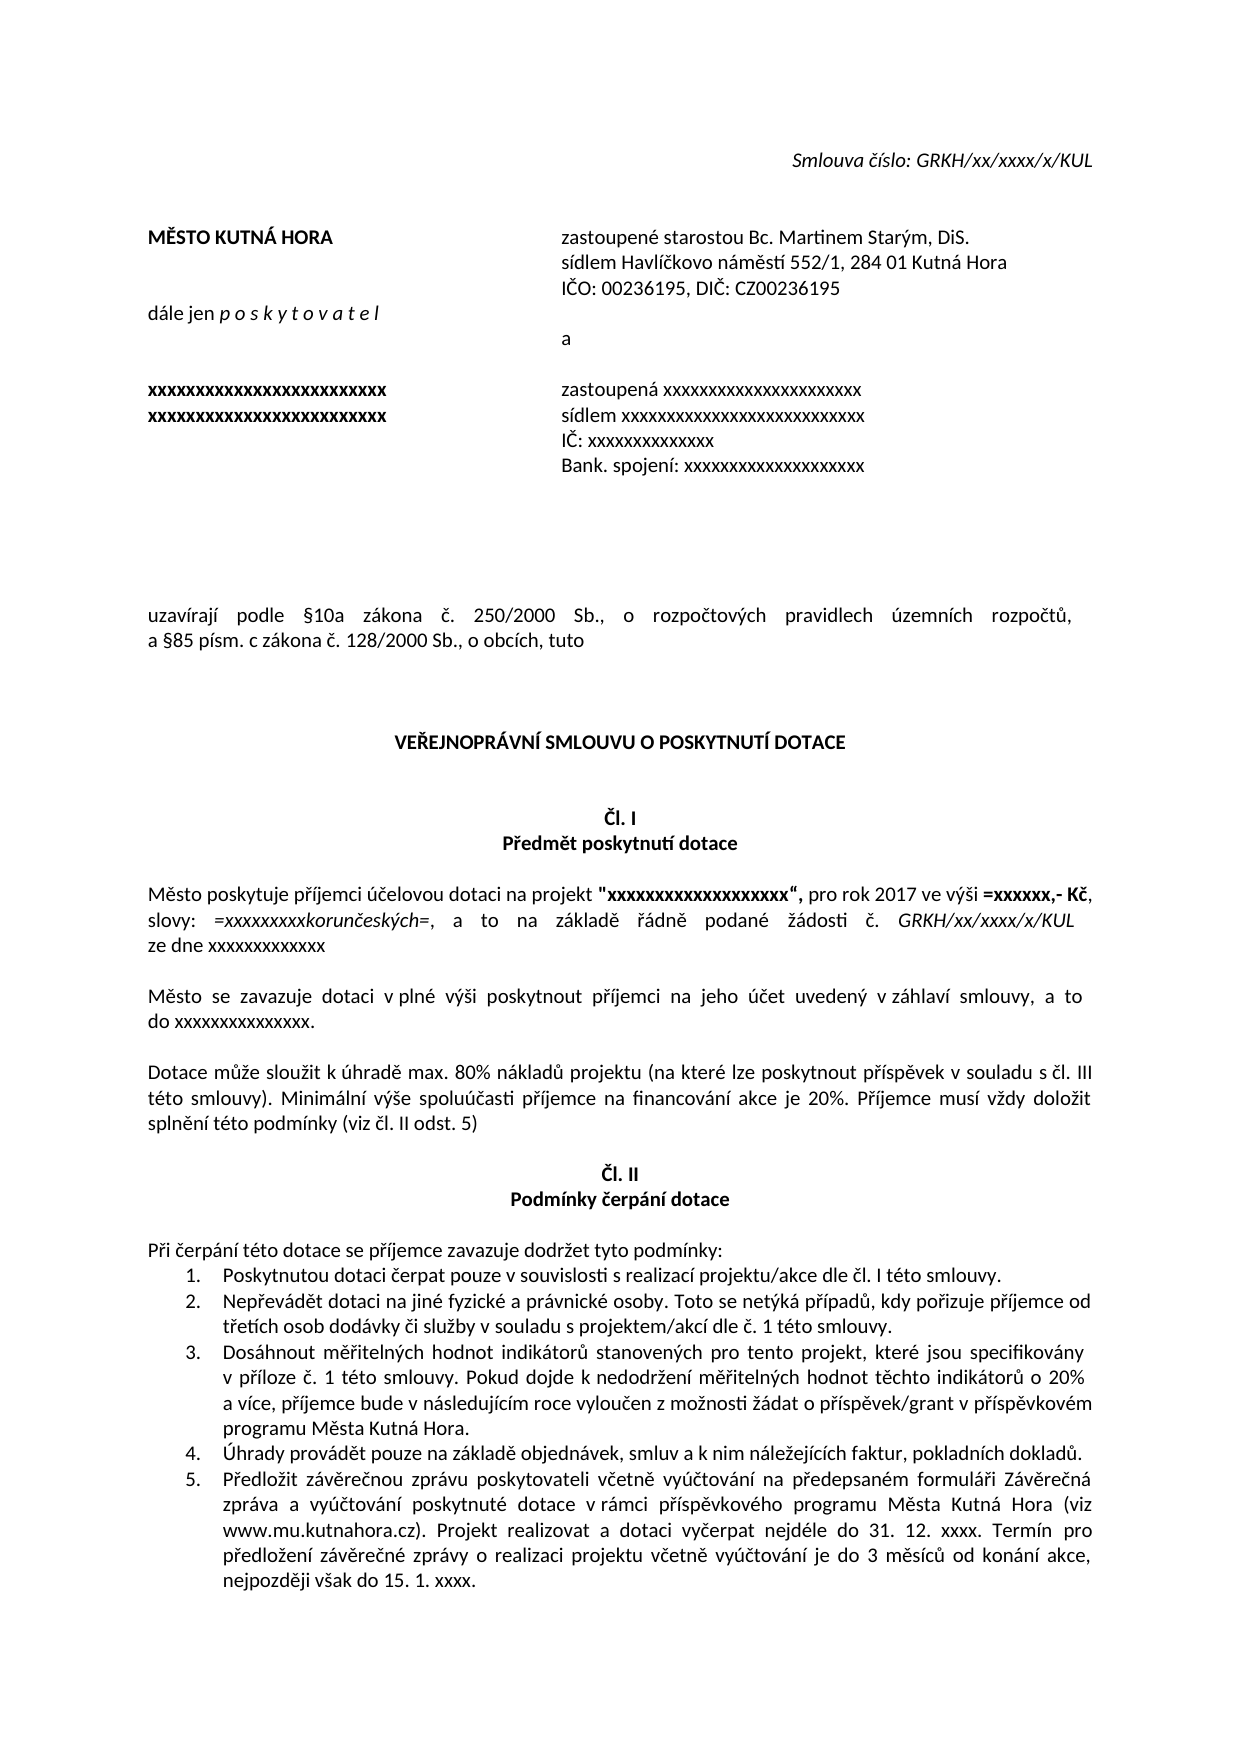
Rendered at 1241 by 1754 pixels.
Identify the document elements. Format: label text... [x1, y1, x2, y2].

subtitle xxxxxxxxxxxxxxxxxxxxxxxxx sídlem xxxxxxxxxxxxxxxxxxxxxxxxxxx [148, 402, 1093, 427]
list Úhrady provádět pouze na základě objednávek, smluv a k nim náležejících faktur, pokladních dokladů. [185, 1441, 1093, 1466]
list Dosáhnout měřitelných hodnot indikátorů stanovených pro tento projekt, které jsou specifikovány v příloze č. 1 této smlouvy. Pokud dojde k nedodržení měřitelných hodnot těchto indikátorů o 20% a více, příjemce bude v následujícím roce vyloučen z možnosti žádat o příspěvek/grant v příspěvkovém programu Města Kutná Hora. [185, 1339, 1093, 1441]
list Nepřevádět dotaci na jiné fyzické a právnické osoby. Toto se netýká případů, kdy pořizuje příjemce od třetích osob dodávky či služby v souladu s projektem/akcí dle č. 1 této smlouvy. [185, 1288, 1093, 1339]
list Poskytnutou dotaci čerpat pouze v souvislosti s realizací projektu/akce dle čl. I této smlouvy. [185, 1263, 1093, 1288]
text Čl. II [148, 1161, 1093, 1186]
text Město poskytuje příjemci účelovou dotaci na projekt "xxxxxxxxxxxxxxxxxxx“, pro rok 2017 ve výši =xxxxxx,- Kč, slovy: =xxxxxxxxxkorunčeských=, a to na základě řádně podané žádosti č. GRKH/xx/xxxx/x/KUL ze dne xxxxxxxxxxxxx [148, 881, 1093, 958]
text Dotace může sloužit k úhradě max. 80% nákladů projektu (na které lze poskytnout příspěvek v souladu s čl. III této smlouvy). Minimální výše spoluúčasti příjemce na financování akce je 20%. Příjemce musí vždy doložit splnění této podmínky (viz čl. II odst. 5) [148, 1059, 1093, 1136]
text Smlouva číslo: GRKH/xx/xxxx/x/KUL [148, 148, 1093, 173]
text Čl. I [148, 805, 1093, 831]
text dále jen p o s k y t o v a t e l [148, 300, 1093, 326]
text a [486, 326, 1093, 351]
text IČO: 00236195, DIČ: CZ00236195 [148, 275, 1093, 300]
subtitle IČ: xxxxxxxxxxxxxx [148, 427, 1093, 453]
text sídlem Havlíčkovo náměstí 552/1, 284 01 Kutná Hora [148, 249, 1093, 275]
subtitle VEŘEJNOPRÁVNÍ SMLOUVU O POSKYTNUTÍ DOTACE [148, 729, 1093, 754]
text Při čerpání této dotace se příjemce zavazuje dodržet tyto podmínky: [148, 1237, 1093, 1263]
list Předložit závěrečnou zprávu poskytovateli včetně vyúčtování na předepsaném formuláři Závěrečná zpráva a vyúčtování poskytnuté dotace v rámci příspěvkového programu Města Kutná Hora (viz www.mu.kutnahora.cz). Projekt realizovat a dotaci vyčerpat nejdéle do 31. 12. xxxx. Termín pro předložení závěrečné zprávy o realizaci projektu včetně vyúčtování je do 3 měsíců od konání akce, nejpozději však do 15. 1. xxxx. [185, 1466, 1093, 1593]
subtitle xxxxxxxxxxxxxxxxxxxxxxxxx zastoupená xxxxxxxxxxxxxxxxxxxxxx [148, 376, 1093, 402]
subtitle Bank. spojení: xxxxxxxxxxxxxxxxxxxx [148, 453, 1093, 478]
text Město se zavazuje dotaci v plné výši poskytnout příjemci na jeho účet uvedený v záhlaví smlouvy, a to do xxxxxxxxxxxxxxx. [148, 983, 1093, 1034]
text uzavírají podle §10a zákona č. 250/2000 Sb., o rozpočtových pravidlech územních rozpočtů, a §85 písm. c zákona č. 128/2000 Sb., o obcích, tuto [148, 602, 1093, 653]
text MĚSTO KUTNÁ HORA zastoupené starostou Bc. Martinem Starým, DiS. [148, 224, 1093, 249]
text Podmínky čerpání dotace [148, 1186, 1093, 1212]
text Předmět poskytnutí dotace [148, 831, 1093, 856]
